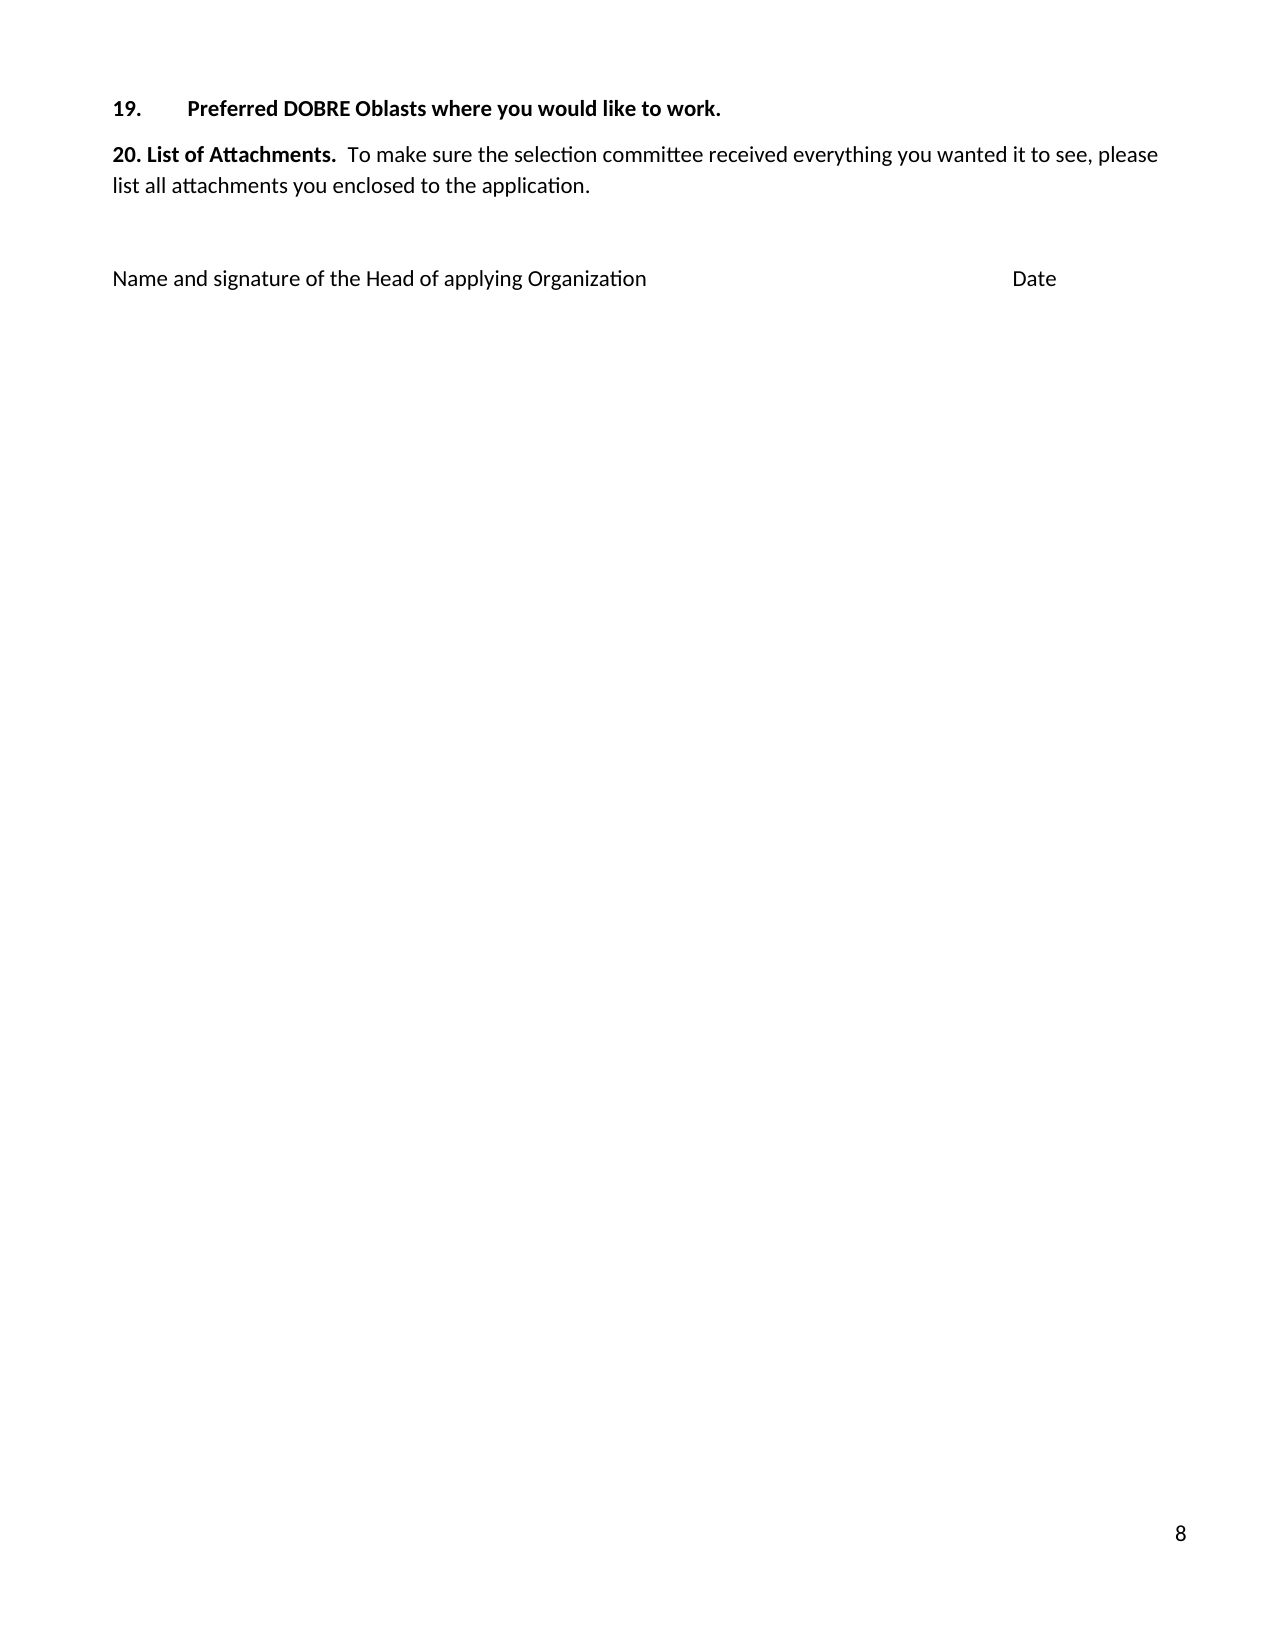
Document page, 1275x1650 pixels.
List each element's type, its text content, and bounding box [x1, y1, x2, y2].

text 20. List of Attachments. To make sure the selection committee received everything you wanted it to see, please list all attachments you enclosed to the application. [112, 141, 1186, 199]
text 19. Preferred DOBRE Oblasts where you would like to work. [112, 94, 1186, 122]
text Name and signature of the Head of applying Organization Date [112, 264, 1186, 293]
